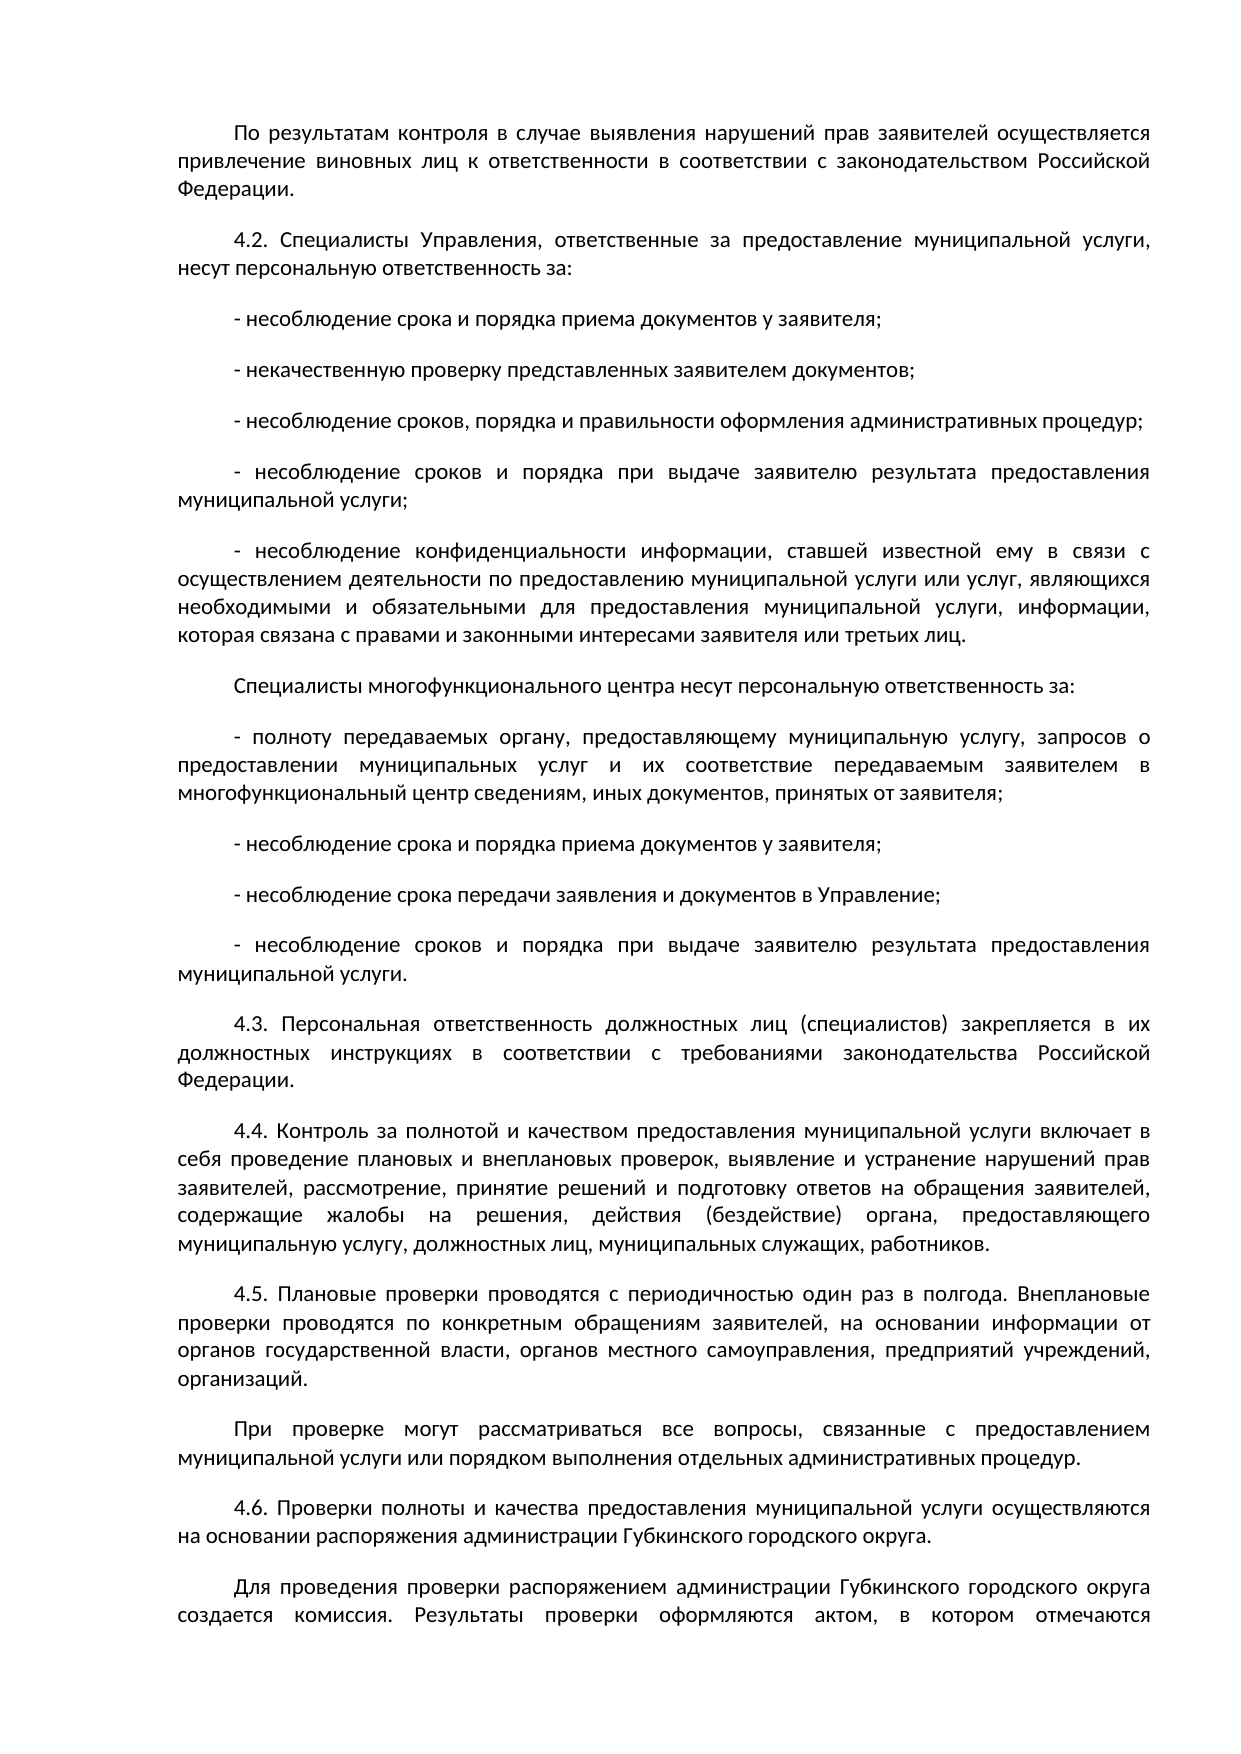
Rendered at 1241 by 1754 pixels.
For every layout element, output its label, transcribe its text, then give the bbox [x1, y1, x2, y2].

text - несоблюдение сроков и порядка при выдаче заявителю результата предоставления муниципальной услуги; [177, 457, 1152, 513]
text 4.6. Проверки полноты и качества предоставления муниципальной услуги осуществляются на основании распоряжения администрации Губкинского городского округа. [177, 1493, 1152, 1549]
text - несоблюдение срока передачи заявления и документов в Управление; [177, 880, 1152, 908]
text 4.4. Контроль за полнотой и качеством предоставления муниципальной услуги включает в себя проведение плановых и внеплановых проверок, выявление и устранение нарушений прав заявителей, рассмотрение, принятие решений и подготовку ответов на обращения заявителей, содержащие жалобы на решения, действия (бездействие) органа, предоставляющего муниципальную услугу, должностных лиц, муниципальных служащих, работников. [177, 1117, 1152, 1257]
text 4.5. Плановые проверки проводятся с периодичностью один раз в полгода. Внеплановые проверки проводятся по конкретным обращениям заявителей, на основании информации от органов государственной власти, органов местного самоуправления, предприятий учреждений, организаций. [177, 1279, 1152, 1392]
text - несоблюдение конфиденциальности информации, ставшей известной ему в связи с осуществлением деятельности по предоставлению муниципальной услуги или услуг, являющихся необходимыми и обязательными для предоставления муниципальной услуги, информации, которая связана с правами и законными интересами заявителя или третьих лиц. [177, 536, 1152, 648]
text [177, 1572, 1152, 1628]
text - несоблюдение срока и порядка приема документов у заявителя; [177, 829, 1152, 857]
text По результатам контроля в случае выявления нарушений прав заявителей осуществляется привлечение виновных лиц к ответственности в соответствии с законодательством Российской Федерации. [177, 118, 1152, 202]
text - несоблюдение сроков и порядка при выдаче заявителю результата предоставления муниципальной услуги. [177, 931, 1152, 987]
text Специалисты многофункционального центра несут персональную ответственность за: [177, 671, 1152, 699]
text - несоблюдение сроков, порядка и правильности оформления административных процедур; [177, 406, 1152, 434]
text - несоблюдение срока и порядка приема документов у заявителя; [177, 304, 1152, 332]
text - некачественную проверку представленных заявителем документов; [177, 355, 1152, 383]
text - полноту передаваемых органу, предоставляющему муниципальную услугу, запросов о предоставлении муниципальных услуг и их соответствие передаваемым заявителем в многофункциональный центр сведениям, иных документов, принятых от заявителя; [177, 722, 1152, 806]
text 4.3. Персональная ответственность должностных лиц (специалистов) закрепляется в их должностных инструкциях в соответствии с требованиями законодательства Российской Федерации. [177, 1009, 1152, 1094]
text При проверке могут рассматриваться все вопросы, связанные с предоставлением муниципальной услуги или порядком выполнения отдельных административных процедур. [177, 1414, 1152, 1471]
text 4.2. Специалисты Управления, ответственные за предоставление муниципальной услуги, несут персональную ответственность за: [177, 225, 1152, 281]
